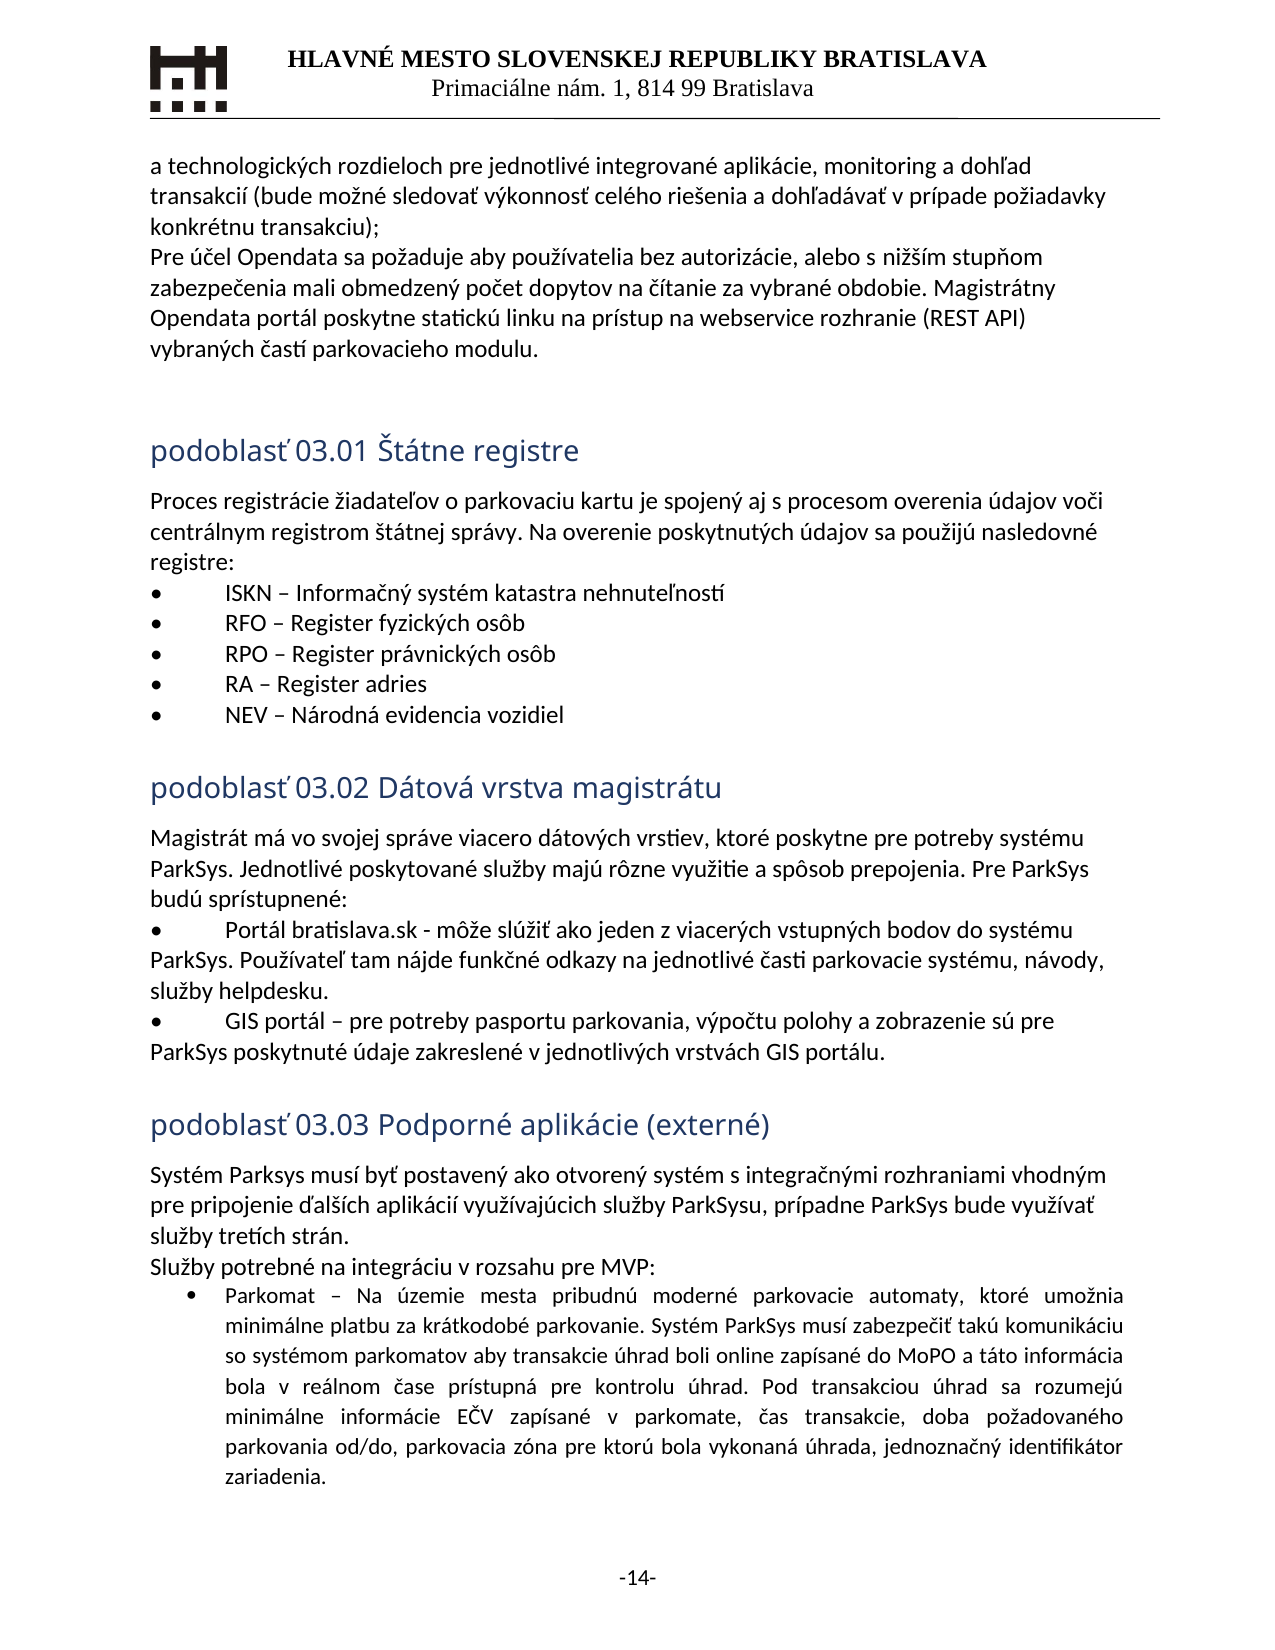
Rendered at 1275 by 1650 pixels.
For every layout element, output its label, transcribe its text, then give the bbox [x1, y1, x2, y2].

list Parkomat – Na územie mesta pribudnú moderné parkovacie automaty, ktoré umožnia minimálne platbu za krátkodobé parkovanie. Systém ParkSys musí zabezpečiť takú komunikáciu so systémom parkomatov aby transakcie úhrad boli online zapísané do MoPO a táto informácia bola v reálnom čase prístupná pre kontrolu úhrad. Pod transakciou úhrad sa rozumejú minimálne informácie EČV zapísané v parkomate, čas transakcie, doba požadovaného parkovania od/do, parkovacia zóna pre ktorú bola vykonaná úhrada, jednoznačný identifikátor zariadenia. [187, 1281, 1125, 1491]
picture [150, 46, 227, 112]
text Pre účel Opendata sa požaduje aby používatelia bez autorizácie, alebo s nižším stupňom zabezpečenia mali obmedzený počet dopytov na čítanie za vybrané obdobie. Magistrátny Opendata portál poskytne statickú linku na prístup na webservice rozhranie (REST API) vybraných častí parkovacieho modulu. [150, 242, 1125, 364]
text • RFO – Register fyzických osôb [150, 607, 1125, 638]
text Služby potrebné na integráciu v rozsahu pre MVP: [150, 1251, 1125, 1281]
text • NEV – Národná evidencia vozidiel [150, 699, 1125, 729]
text Proces registrácie žiadateľov o parkovaciu kartu je spojený aj s procesom overenia údajov voči centrálnym registrom štátnej správy. Na overenie poskytnutých údajov sa použijú nasledovné registre: [150, 485, 1125, 577]
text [150, 150, 1125, 242]
subtitle podoblasť 03.02 Dátová vrstva magistrátu [150, 767, 1125, 807]
text • RA – Register adries [150, 668, 1125, 699]
text • RPO – Register právnických osôb [150, 638, 1125, 668]
text • ISKN – Informačný systém katastra nehnuteľností [150, 577, 1125, 607]
text Systém Parksys musí byť postavený ako otvorený systém s integračnými rozhraniami vhodným pre pripojenie ďalších aplikácií využívajúcich služby ParkSysu, prípadne ParkSys bude využívať služby tretích strán. [150, 1159, 1125, 1251]
text • Portál bratislava.sk - môže slúžiť ako jeden z viacerých vstupných bodov do systému ParkSys. Používateľ tam nájde funkčné odkazy na jednotlivé časti parkovacie systému, návody, služby helpdesku. [150, 914, 1125, 1005]
text Magistrát má vo svojej správe viacero dátových vrstiev, ktoré poskytne pre potreby systému ParkSys. Jednotlivé poskytované služby majú rôzne využitie a spôsob prepojenia. Pre ParkSys budú sprístupnené: [150, 822, 1125, 914]
subtitle podoblasť 03.01 Štátne registre [150, 430, 1125, 469]
subtitle podoblasť 03.03 Podporné aplikácie (externé) [150, 1104, 1125, 1143]
text • GIS portál – pre potreby pasportu parkovania, výpočtu polohy a zobrazenie sú pre ParkSys poskytnuté údaje zakreslené v jednotlivých vrstvách GIS portálu. [150, 1005, 1125, 1066]
